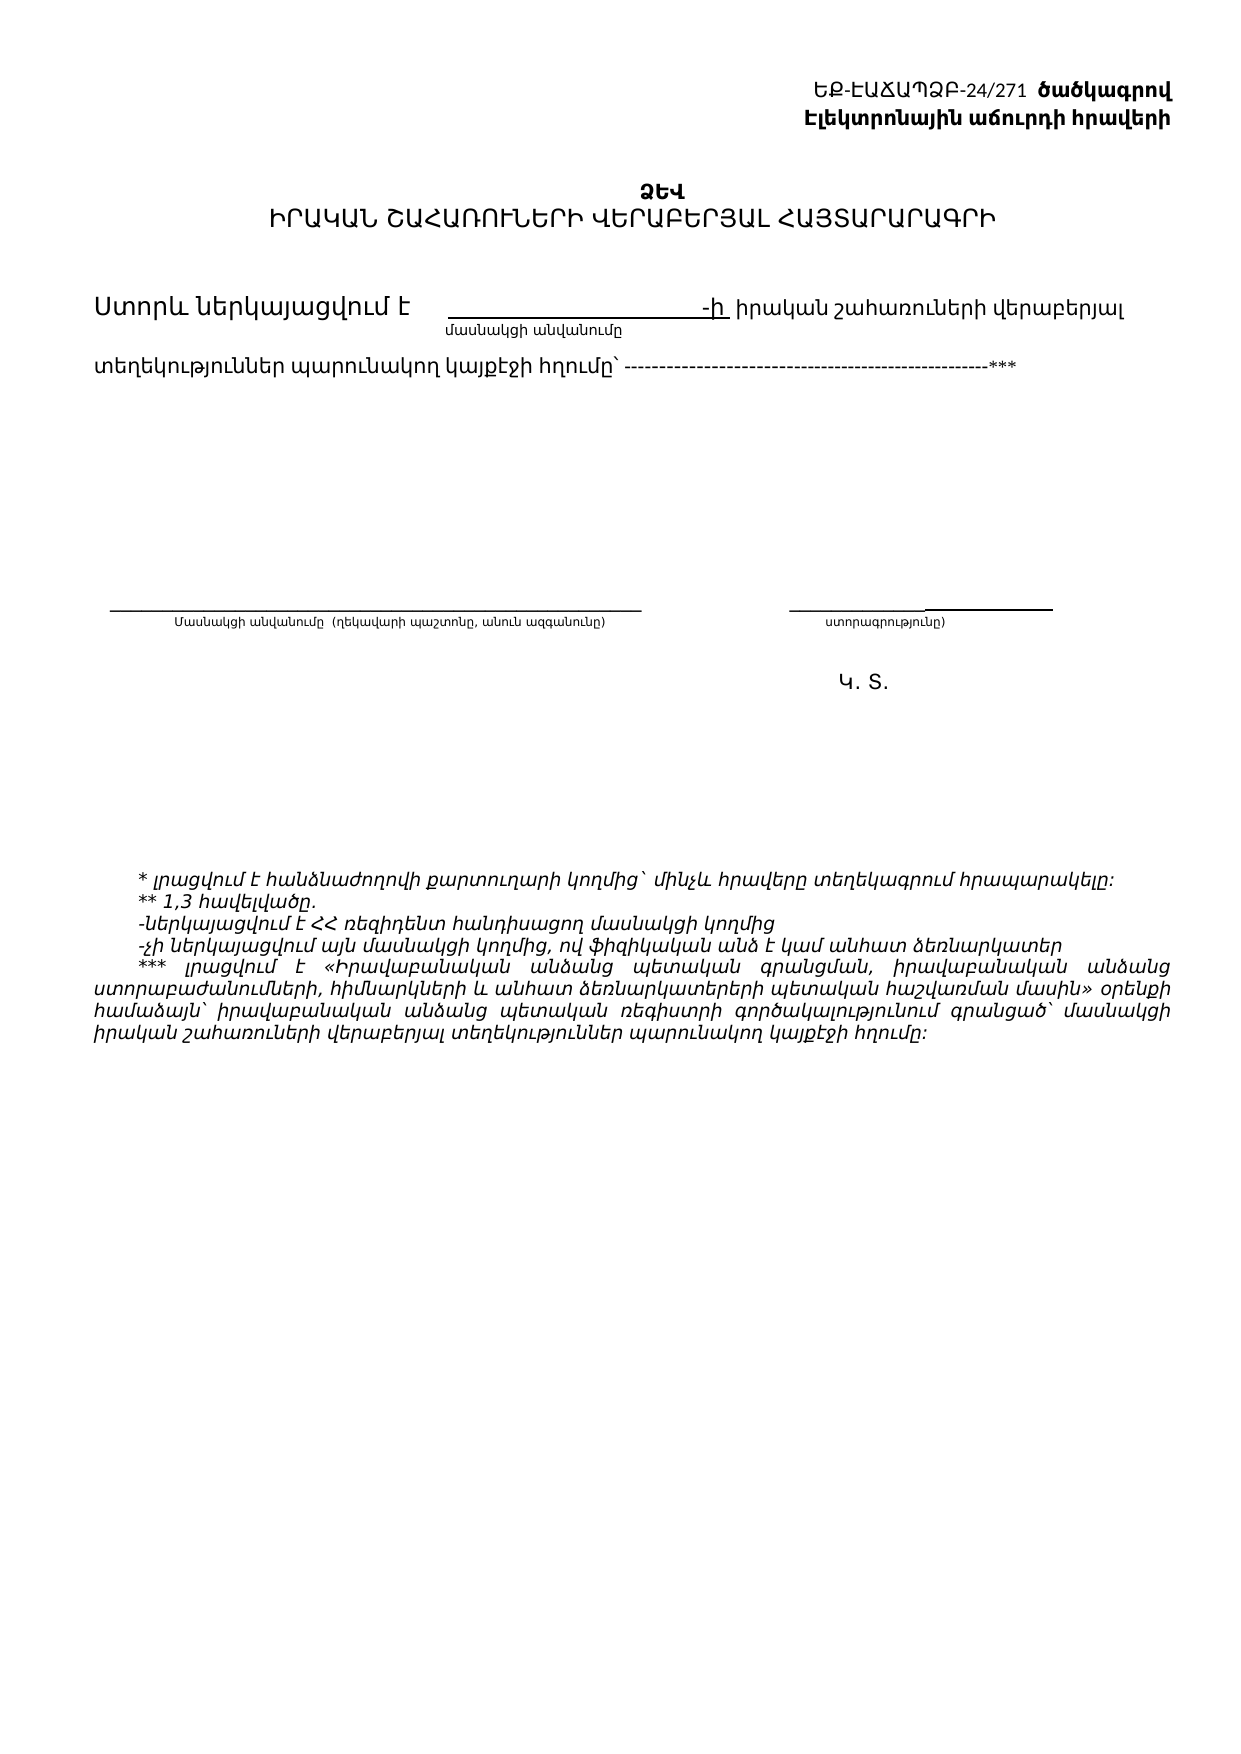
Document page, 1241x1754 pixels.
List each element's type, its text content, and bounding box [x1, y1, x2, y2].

text * լրացվում է հանձնաժողովի քարտուղարի կողմից` մինչև հրավերը տեղեկագրում հրապարակելը: [94, 869, 1171, 891]
text ** 1,3 հավելվածը․ [94, 891, 1171, 913]
text -չի ներկայացվում այն մասնակցի կողմից, ով ֆիզիկական անձ է կամ անհատ ձեռնարկատեր [94, 934, 1171, 956]
text ԻՐԱԿԱՆ ՇԱՀԱՌՈՒՆԵՐԻ ՎԵՐԱԲԵՐՅԱԼ ՀԱՅՏԱՐԱՐԱԳՐԻ [94, 205, 1171, 234]
text Կ. Տ. [94, 670, 1171, 694]
text Ստորև ներկայացվում է -ի իրական շահառուների վերաբերյալ [94, 292, 1171, 322]
text ՁԵՎ [94, 180, 1171, 205]
text ԵՔ-ԷԱՃԱՊՁԲ-24/271 ծածկագրով [94, 75, 1171, 103]
text Էլեկտրոնային աճուրդի հրավերի [94, 103, 1171, 132]
text ___________________________________________________ _____________ Մասնակցի անվանումը (ղեկավարի պաշտոնը, անուն ազգանունը) ստորագրությունը) [94, 588, 1171, 641]
text մասնակցի անվանումը [94, 322, 1171, 351]
text -ներկայացվում է ՀՀ ռեզիդենտ հանդիսացող մասնակցի կողմից [94, 913, 1171, 934]
text *** լրացվում է «Իրավաբանական անձանց պետական գրանցման, իրավաբանական անձանց ստորաբաժանումների, հիմնարկների և անհատ ձեռնարկատերերի պետական հաշվառման մասին» օրենքի համաձայն՝ իրավաբանական անձանց պետական ռեգիստրի գործակալությունում գրանցած՝ մասնակցի իրական շահառուների վերաբերյալ տեղեկություններ պարունակող կայքէջի հղումը: [94, 956, 1171, 1044]
text տեղեկություններ պարունակող կայքէջի հղումը՝ ----------------------------------------------------*** [94, 351, 1171, 379]
